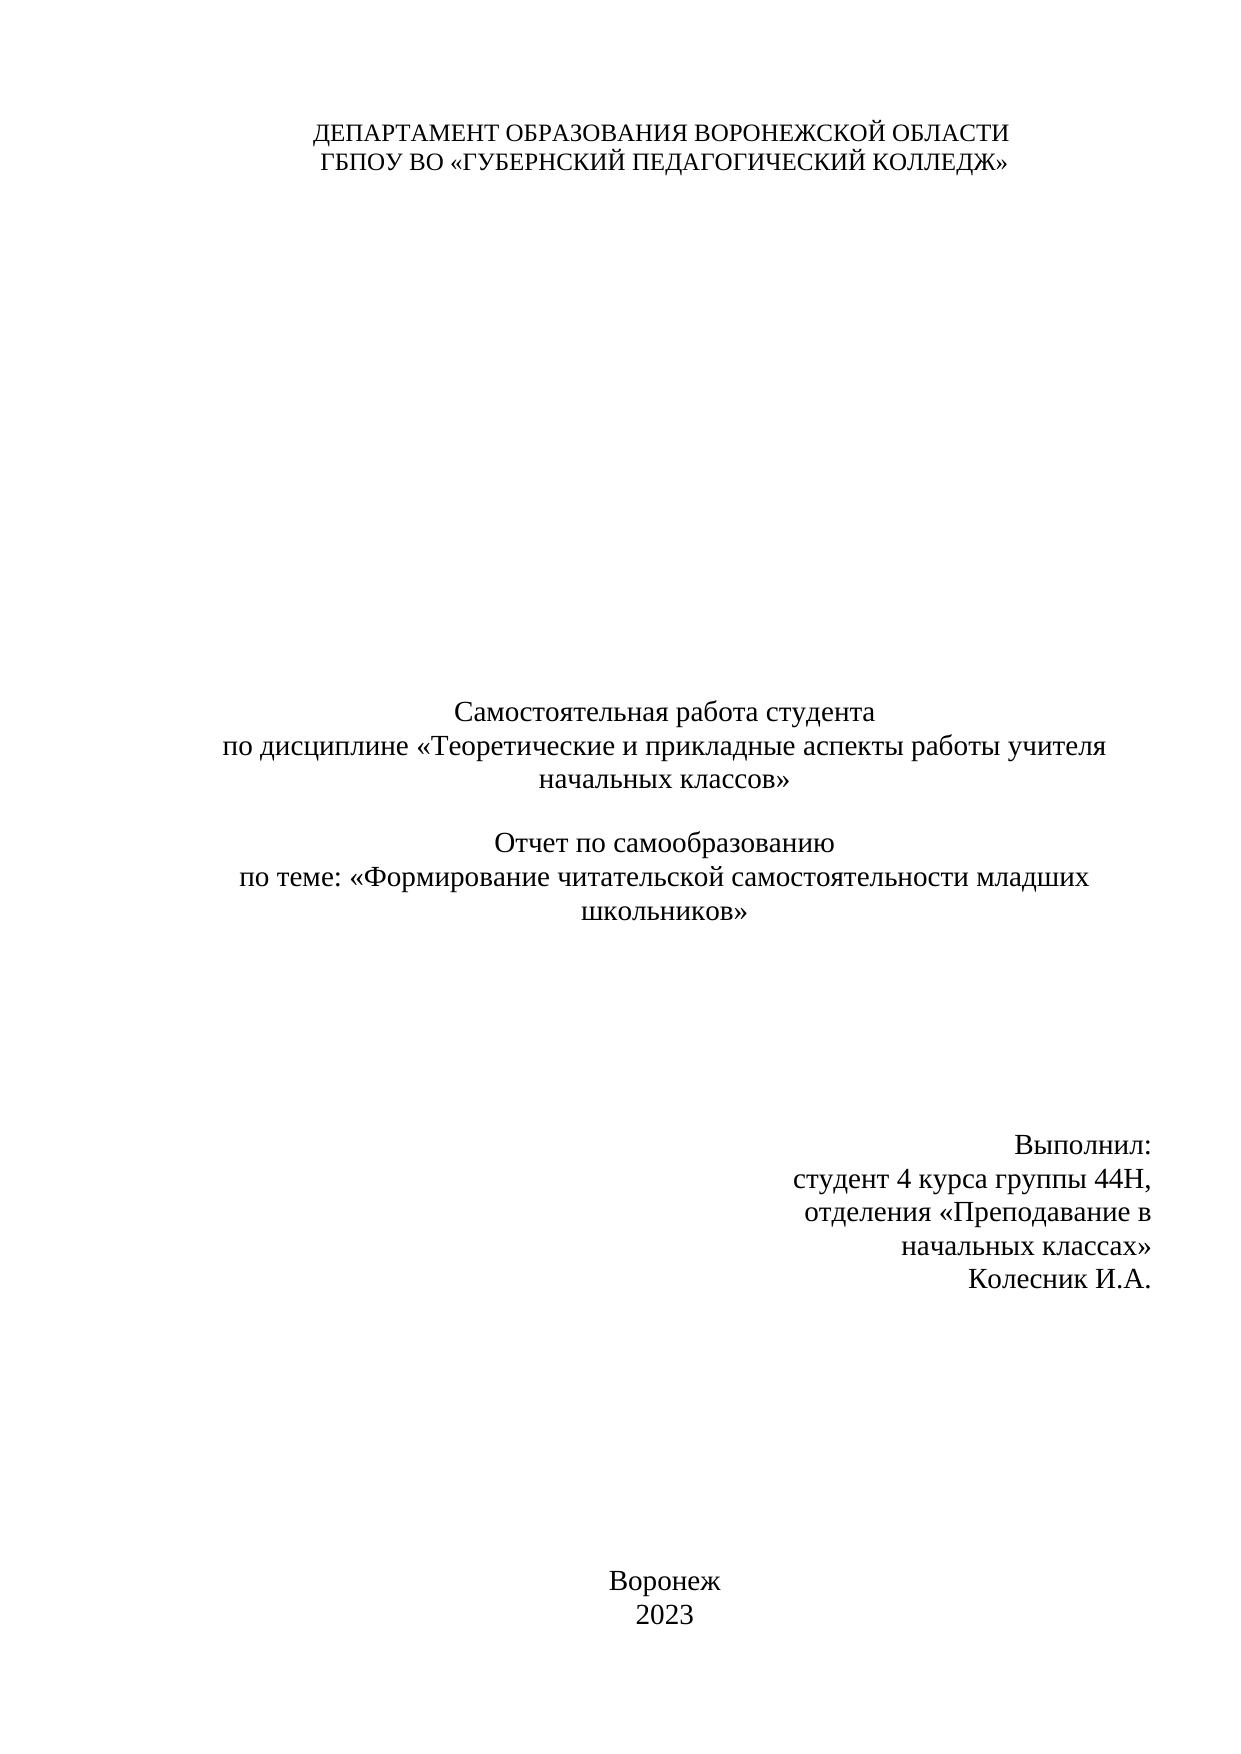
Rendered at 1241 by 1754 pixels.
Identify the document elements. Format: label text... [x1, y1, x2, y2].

text Выполнил: [177, 1127, 1152, 1161]
text Самостоятельная работа студента [177, 694, 1152, 728]
text Отчет по самообразованию [177, 826, 1152, 859]
text Воронеж [177, 1563, 1152, 1597]
text ДЕПАРТАМЕНТ ОБРАЗОВАНИЯ ВОРОНЕЖСКОЙ ОБЛАСТИ ГБПОУ ВО «ГУБЕРНСКИЙ ПЕДАГОГИЧЕСКИЙ КОЛЛЕДЖ» [177, 118, 1152, 176]
text 2023 [177, 1597, 1152, 1631]
text начальных классах» [177, 1228, 1152, 1262]
text по дисциплине «Теоретические и прикладные аспекты работы учителя начальных классов» [177, 728, 1152, 795]
text по теме: «Формирование читательской самостоятельности младших школьников» [177, 859, 1152, 926]
text отделения «Преподавание в [177, 1194, 1152, 1228]
text студент 4 курса группы 44Н, [177, 1161, 1152, 1194]
text Колесник И.А. [177, 1262, 1152, 1295]
